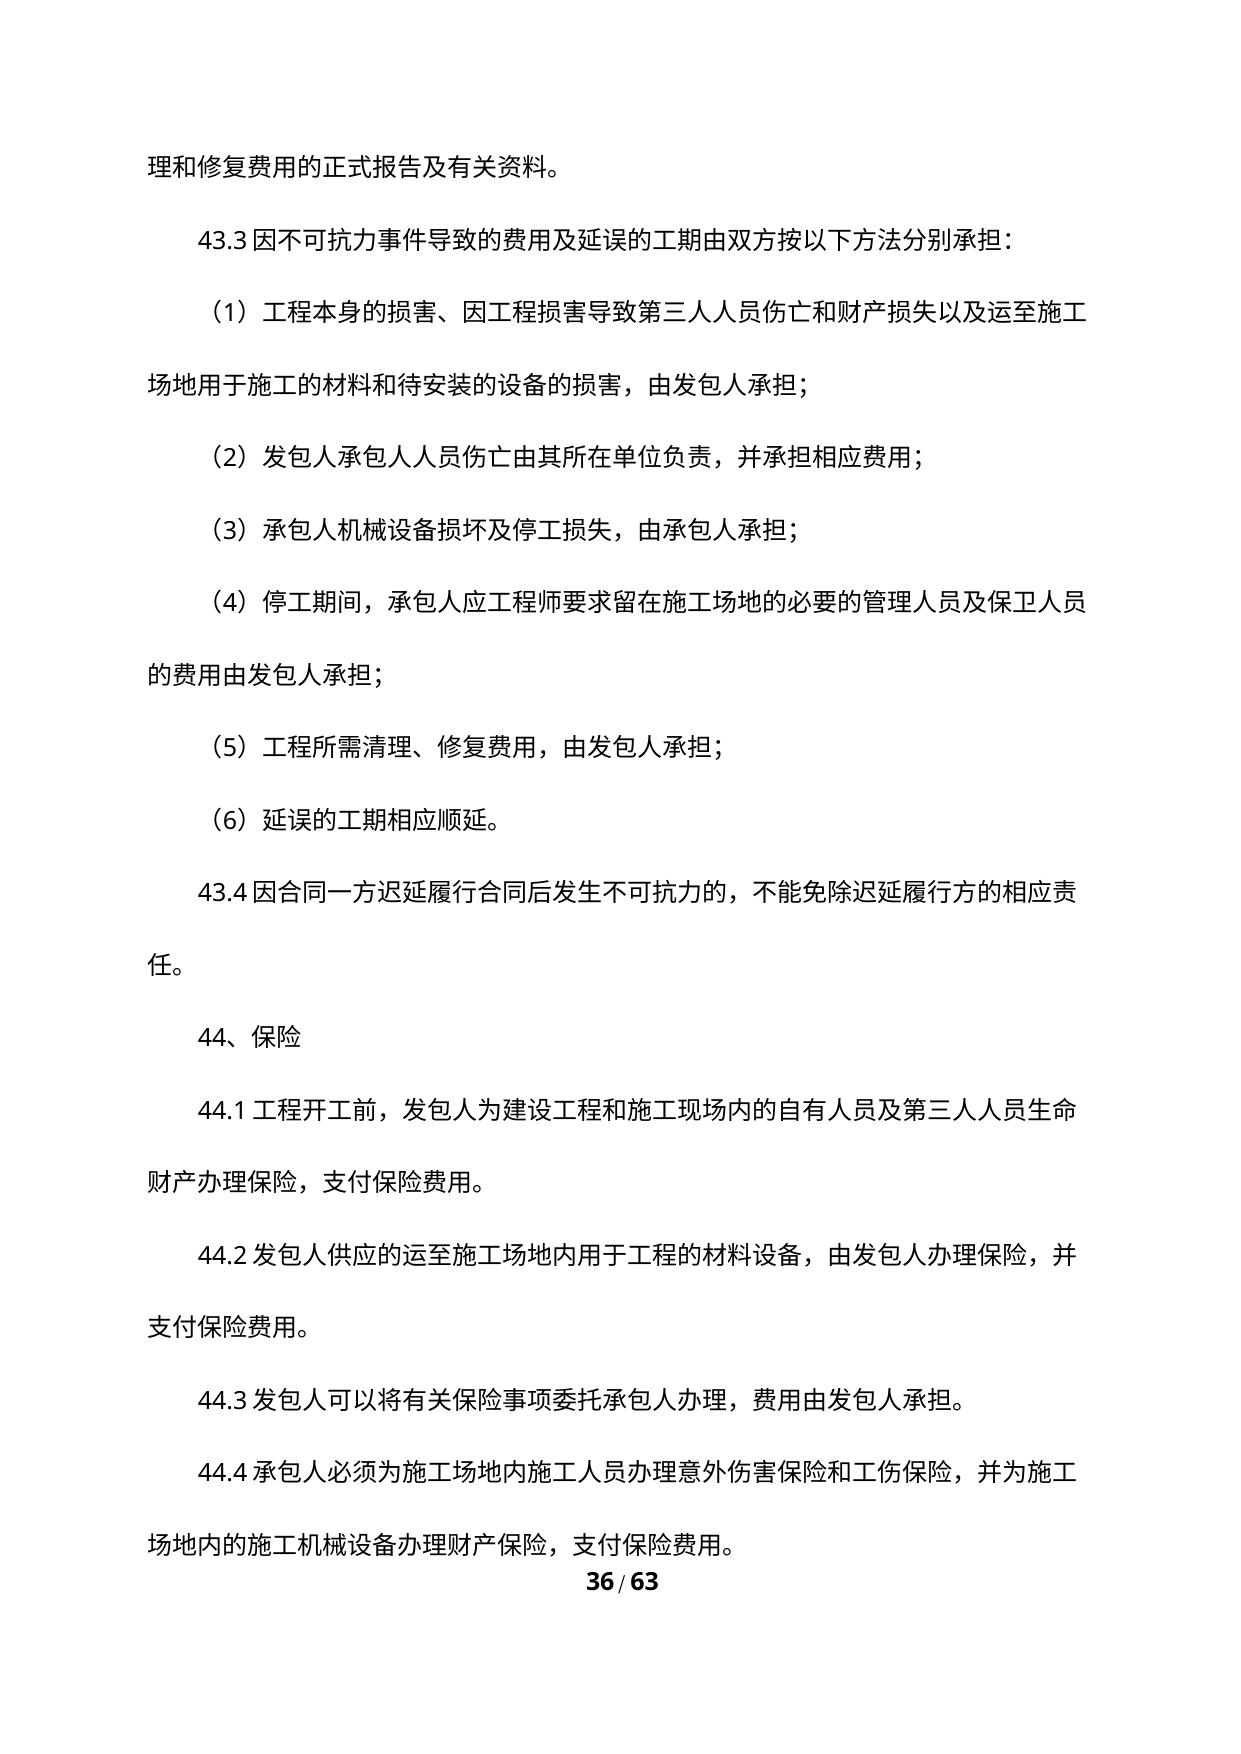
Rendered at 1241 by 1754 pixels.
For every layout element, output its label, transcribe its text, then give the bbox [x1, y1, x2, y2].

text 44.1工程开工前，发包人为建设工程和施工现场内的自有人员及第三人人员生命财产办理保险，支付保险费用。 [148, 1090, 1092, 1199]
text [148, 148, 1092, 184]
text （6）延误的工期相应顺延。 [148, 800, 1092, 836]
text （2）发包人承包人人员伤亡由其所在单位负责，并承担相应费用； [148, 438, 1092, 474]
text 43.3因不可抗力事件导致的费用及延误的工期由双方按以下方法分别承担： [148, 220, 1092, 256]
text （3）承包人机械设备损坏及停工损失，由承包人承担； [148, 510, 1092, 546]
text （4）停工期间，承包人应工程师要求留在施工场地的必要的管理人员及保卫人员的费用由发包人承担； [148, 583, 1092, 691]
text 44.4承包人必须为施工场地内施工人员办理意外伤害保险和工伤保险，并为施工场地内的施工机械设备办理财产保险，支付保险费用。 [148, 1453, 1092, 1561]
text （5）工程所需清理、修复费用，由发包人承担； [148, 728, 1092, 764]
text 44、保险 [148, 1018, 1092, 1054]
text 44.2发包人供应的运至施工场地内用于工程的材料设备，由发包人办理保险，并支付保险费用。 [148, 1235, 1092, 1344]
text 43.4因合同一方迟延履行合同后发生不可抗力的，不能免除迟延履行方的相应责任。 [148, 873, 1092, 981]
text 44.3发包人可以将有关保险事项委托承包人办理，费用由发包人承担。 [148, 1380, 1092, 1416]
text （1）工程本身的损害、因工程损害导致第三人人员伤亡和财产损失以及运至施工场地用于施工的材料和待安装的设备的损害，由发包人承担； [148, 293, 1092, 401]
